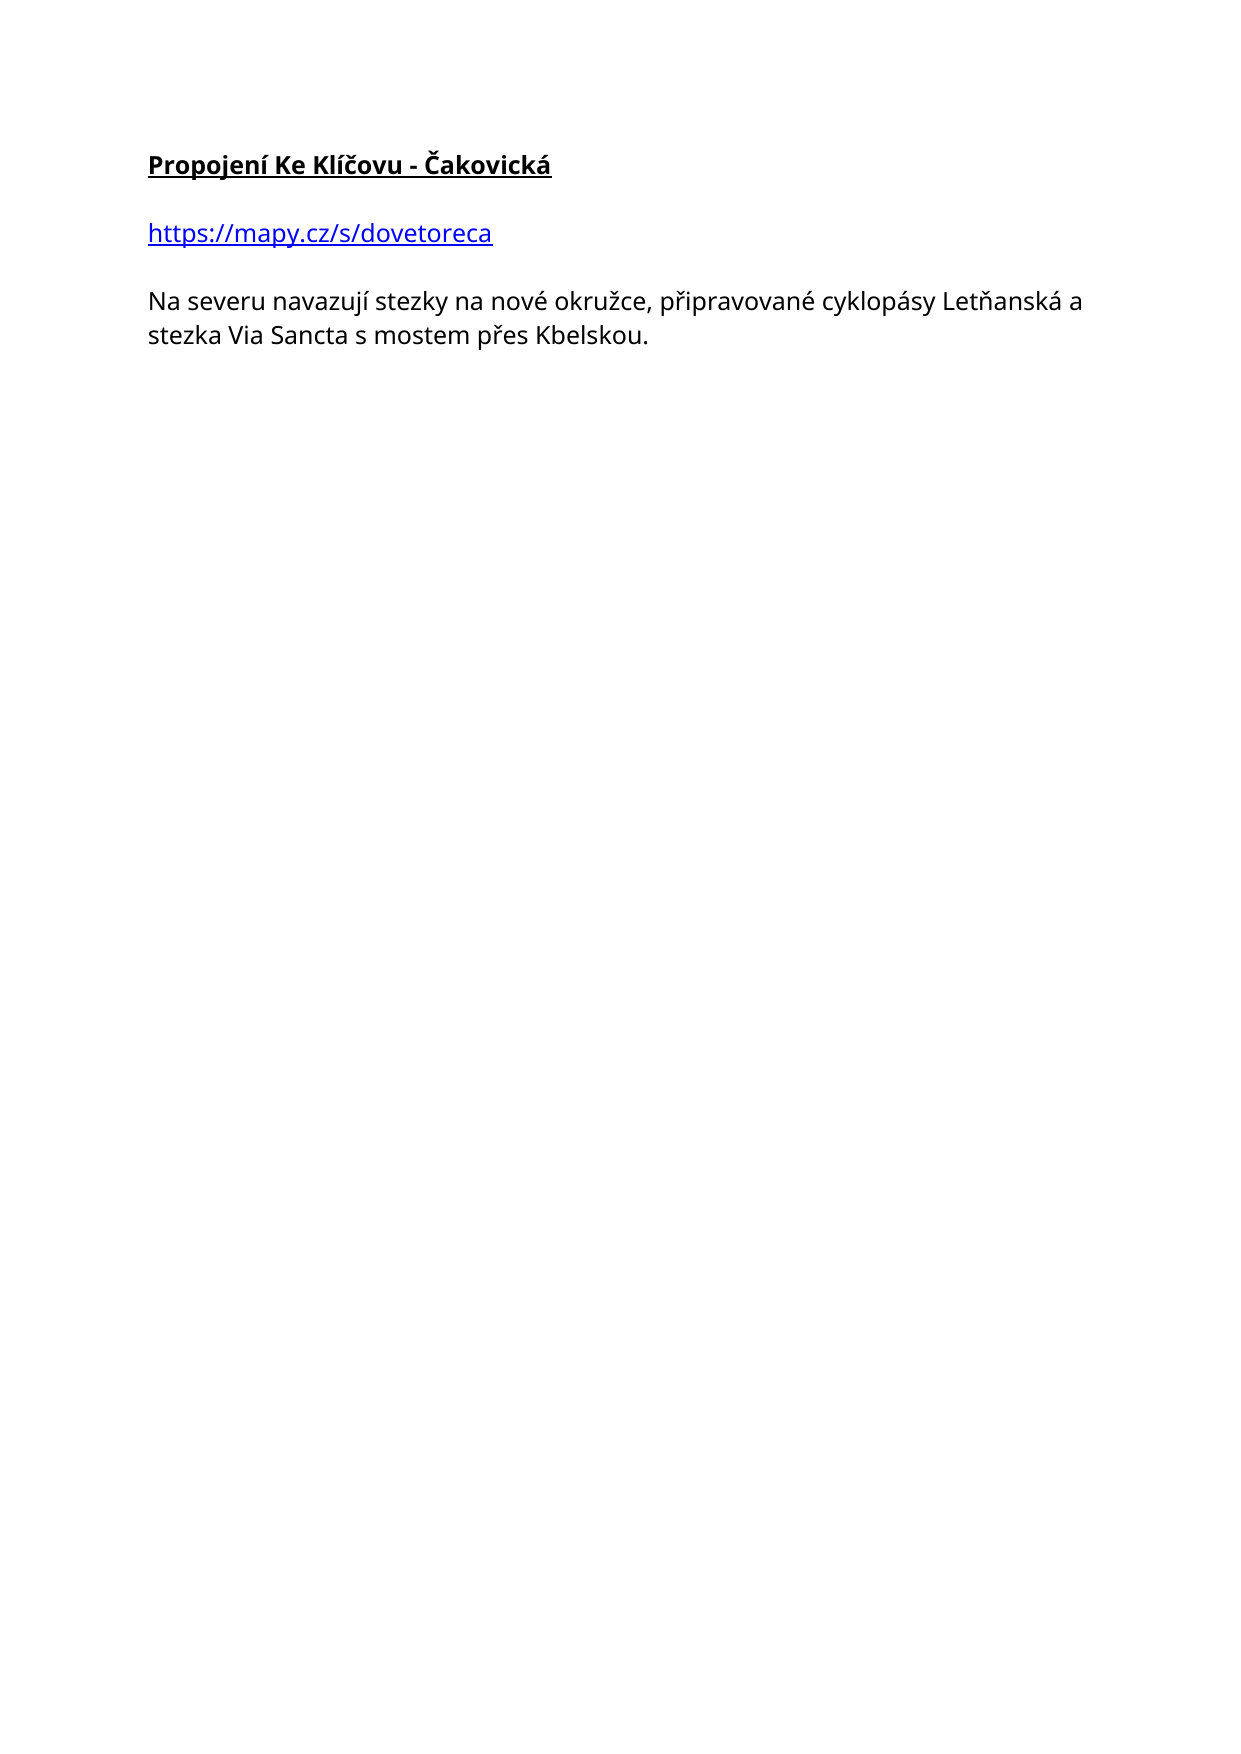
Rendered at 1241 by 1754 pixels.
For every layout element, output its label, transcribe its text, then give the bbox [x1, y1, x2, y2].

text Propojení Ke Klíčovu - Čakovická [148, 148, 1093, 182]
text https://mapy.cz/s/dovetoreca [148, 216, 1093, 250]
text Na severu navazují stezky na nové okružce, připravované cyklopásy Letňanská a stezka Via Sancta s mostem přes Kbelskou. [148, 284, 1093, 352]
